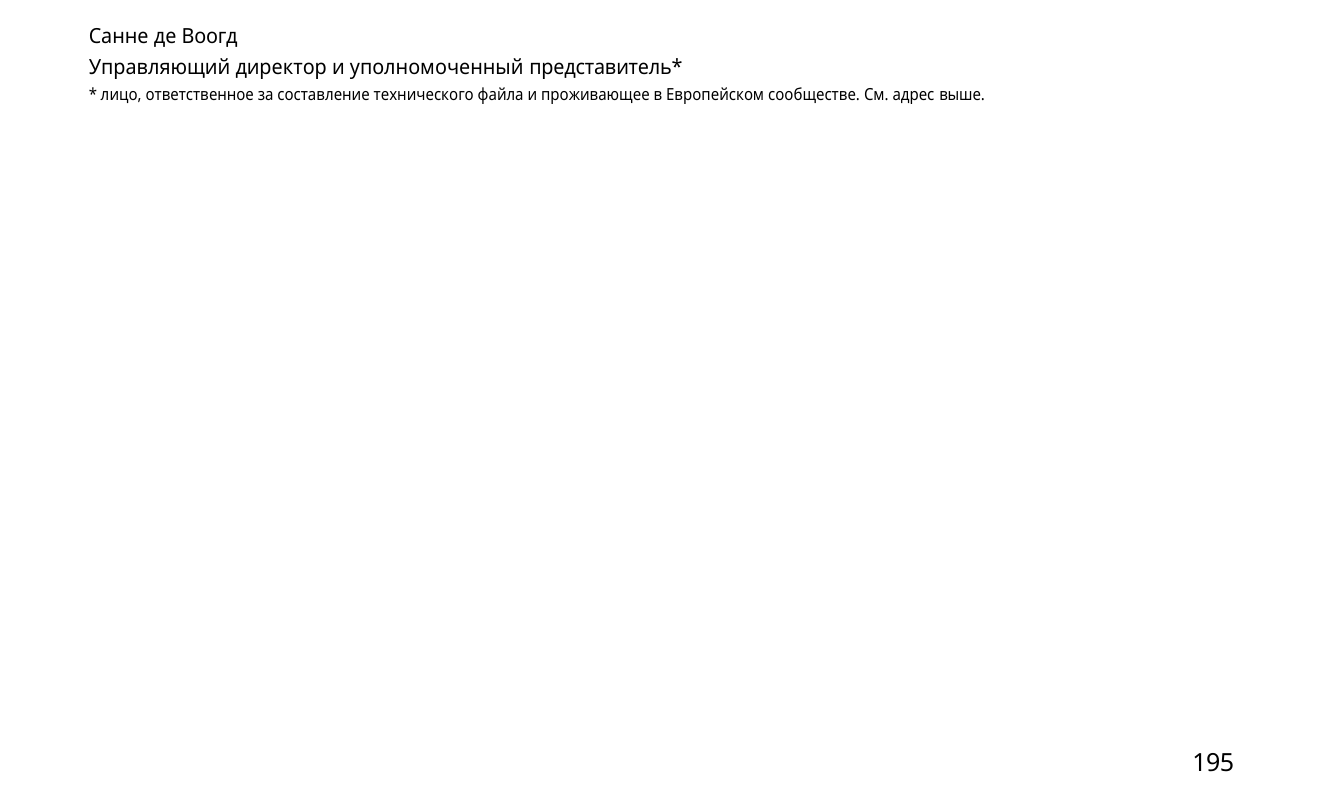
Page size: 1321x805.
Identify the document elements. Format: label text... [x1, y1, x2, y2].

text * лицо, ответственное за составление технического файла и проживающее в Европейском сообществе. См. адрес выше. [88, 82, 1258, 105]
text Санне де Воогд [88, 21, 1258, 49]
text Управляющий директор и уполномоченный представитель* [88, 52, 1258, 81]
